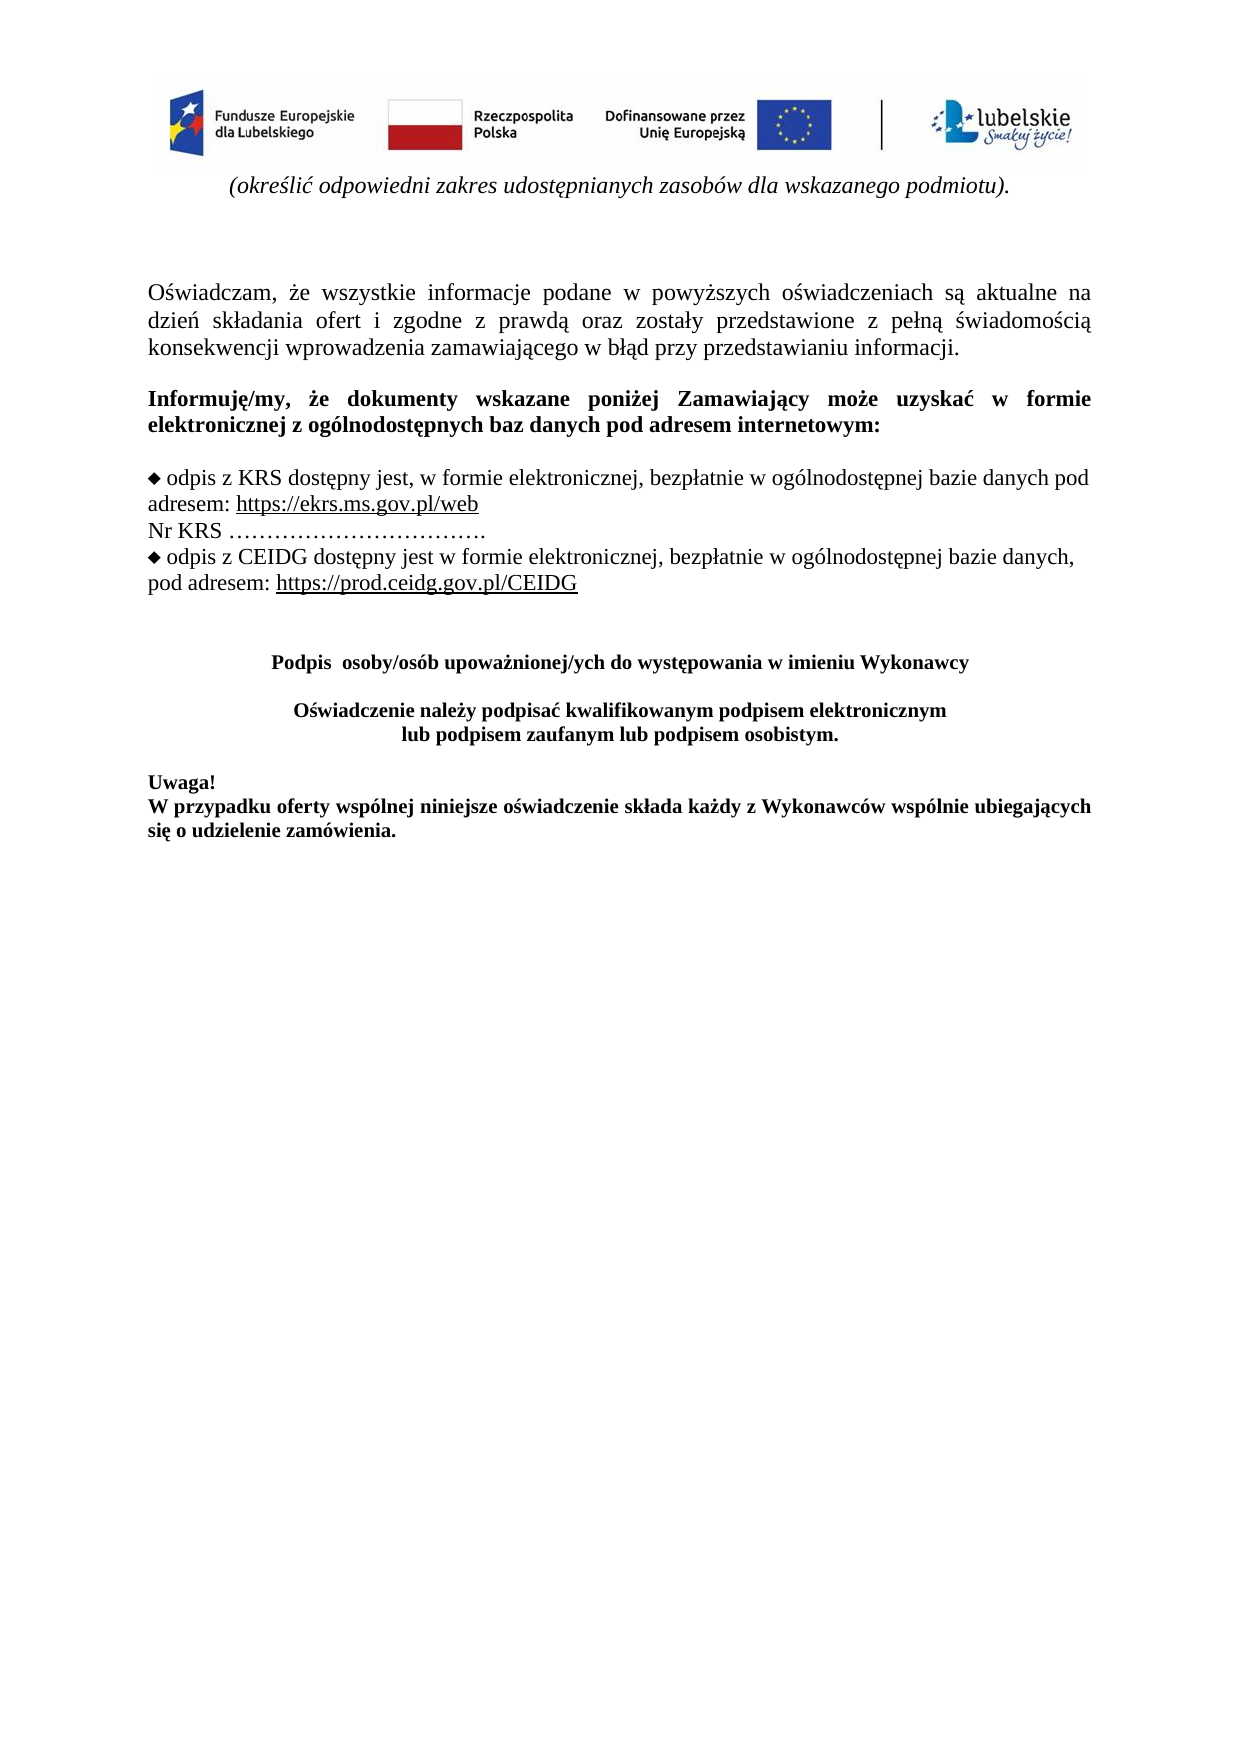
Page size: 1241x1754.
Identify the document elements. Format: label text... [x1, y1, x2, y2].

text Oświadczam, że wszystkie informacje podane w powyższych oświadczeniach są aktualne na dzień składania ofert i zgodne z prawdą oraz zostały przedstawione z pełną świadomością konsekwencji wprowadzenia zamawiającego w błąd przy przedstawianiu informacji. [148, 278, 1093, 361]
text Uwaga! [148, 770, 1093, 794]
text Nr KRS ……………………………. [148, 517, 1093, 543]
text Podpis osoby/osób upoważnionej/ych do występowania w imieniu Wykonawcy [148, 650, 1093, 674]
text Oświadczenie należy podpisać kwalifikowanym podpisem elektronicznym [148, 698, 1093, 722]
text (określić odpowiedni zakres udostępnianych zasobów dla wskazanego podmiotu). [148, 171, 1093, 199]
text odpis z CEIDG dostępny jest w formie elektronicznej, bezpłatnie w ogólnodostępnej bazie danych, pod adresem: https://prod.ceidg.gov.pl/CEIDG [148, 543, 1093, 596]
text W przypadku oferty wspólnej niniejsze oświadczenie składa każdy z Wykonawców wspólnie ubiegających się o udzielenie zamówienia. [148, 794, 1093, 842]
text Informuję/my, że dokumenty wskazane poniżej Zamawiający może uzyskać w formie elektronicznej z ogólnodostępnych baz danych pod adresem internetowym: [148, 385, 1093, 438]
text lub podpisem zaufanym lub podpisem osobistym. [148, 722, 1093, 746]
text odpis z KRS dostępny jest, w formie elektronicznej, bezpłatnie w ogólnodostępnej bazie danych pod adresem: https://ekrs.ms.gov.pl/web [148, 464, 1093, 517]
